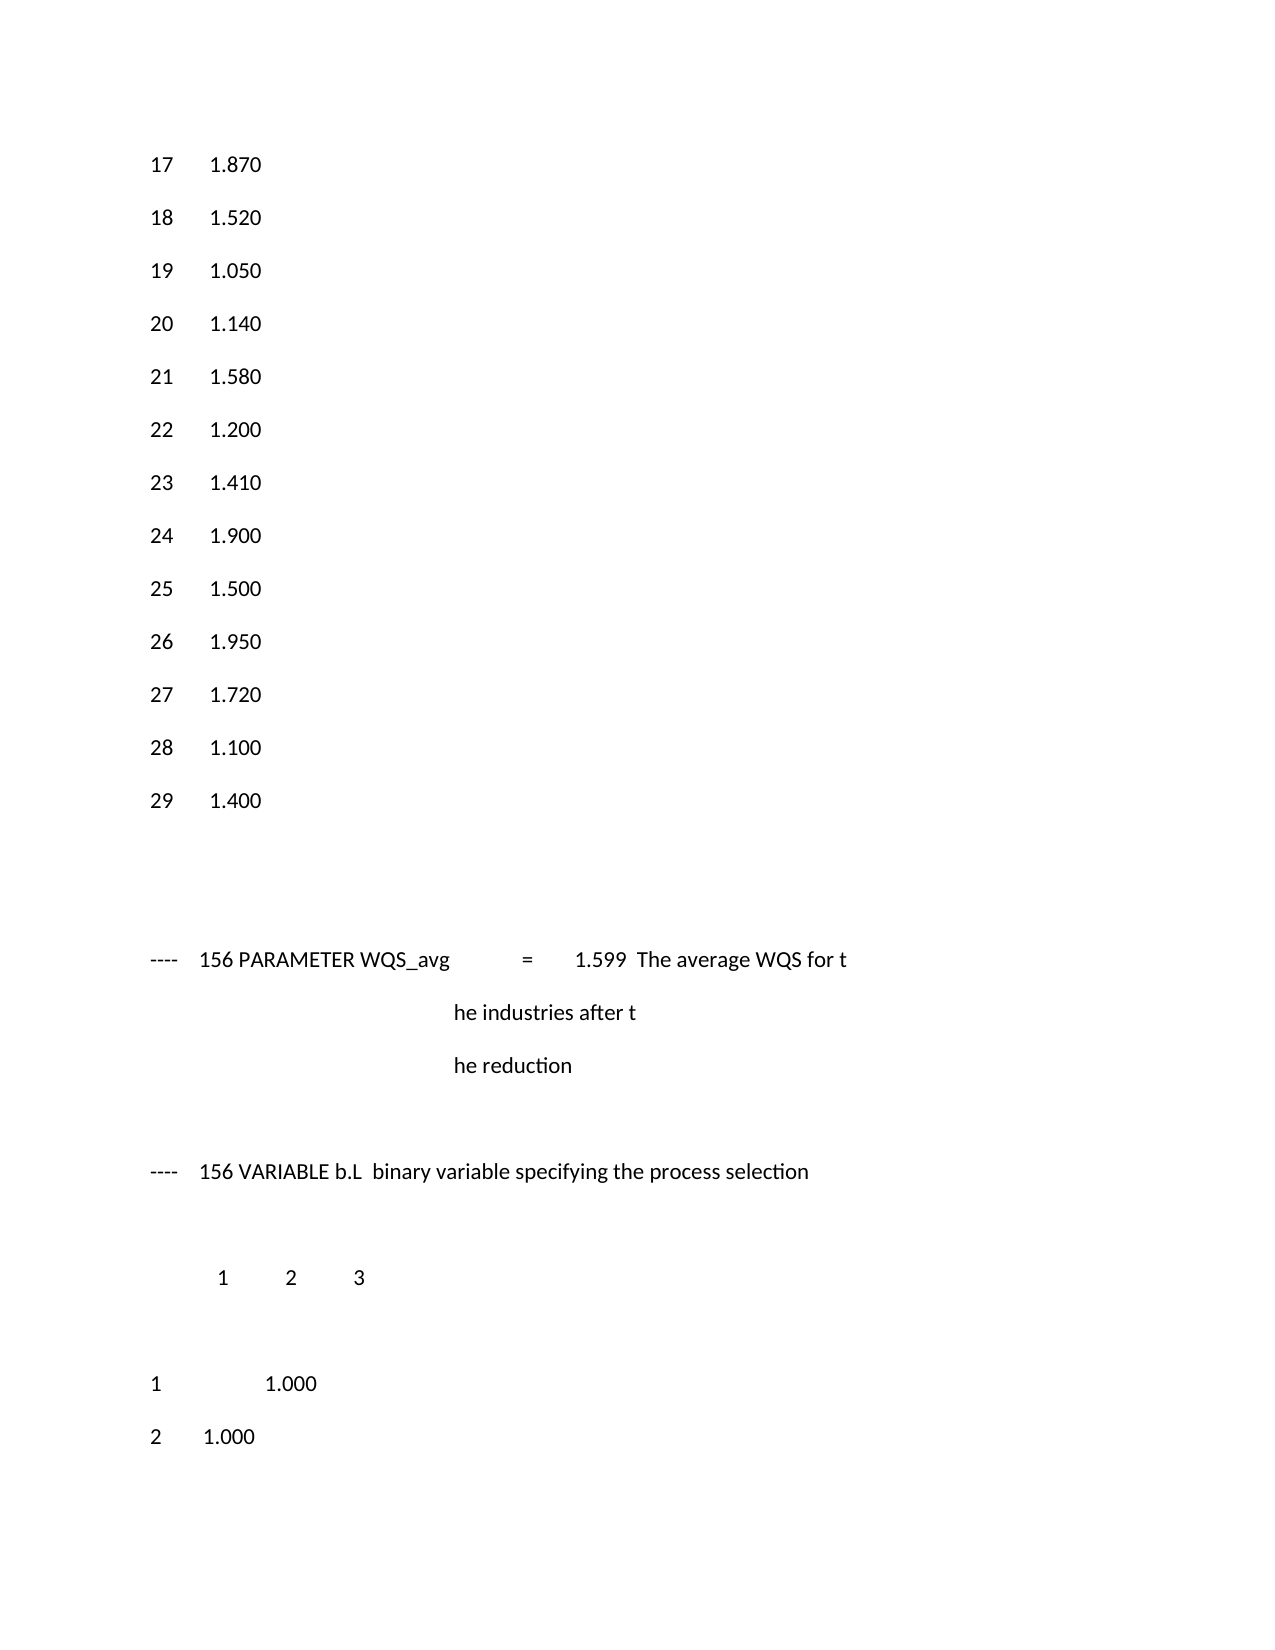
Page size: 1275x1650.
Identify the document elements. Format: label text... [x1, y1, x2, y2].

text 23 1.410 [150, 468, 1125, 496]
text 20 1.140 [150, 309, 1125, 337]
text 18 1.520 [150, 203, 1125, 231]
text 2 1.000 [150, 1422, 1125, 1451]
text 26 1.950 [150, 627, 1125, 655]
text he industries after t [150, 998, 1125, 1026]
text 27 1.720 [150, 680, 1125, 708]
text 28 1.100 [150, 733, 1125, 761]
text 25 1.500 [150, 574, 1125, 602]
text 19 1.050 [150, 256, 1125, 284]
text ---- 156 PARAMETER WQS_avg = 1.599 The average WQS for t [150, 945, 1125, 973]
text 17 1.870 [150, 150, 1125, 178]
text 1 2 3 [150, 1263, 1125, 1291]
text 29 1.400 [150, 786, 1125, 814]
text ---- 156 VARIABLE b.L binary variable specifying the process selection [150, 1157, 1125, 1185]
text 1 1.000 [150, 1369, 1125, 1397]
text he reduction [150, 1051, 1125, 1079]
text 22 1.200 [150, 415, 1125, 443]
text 24 1.900 [150, 521, 1125, 549]
text 21 1.580 [150, 362, 1125, 390]
